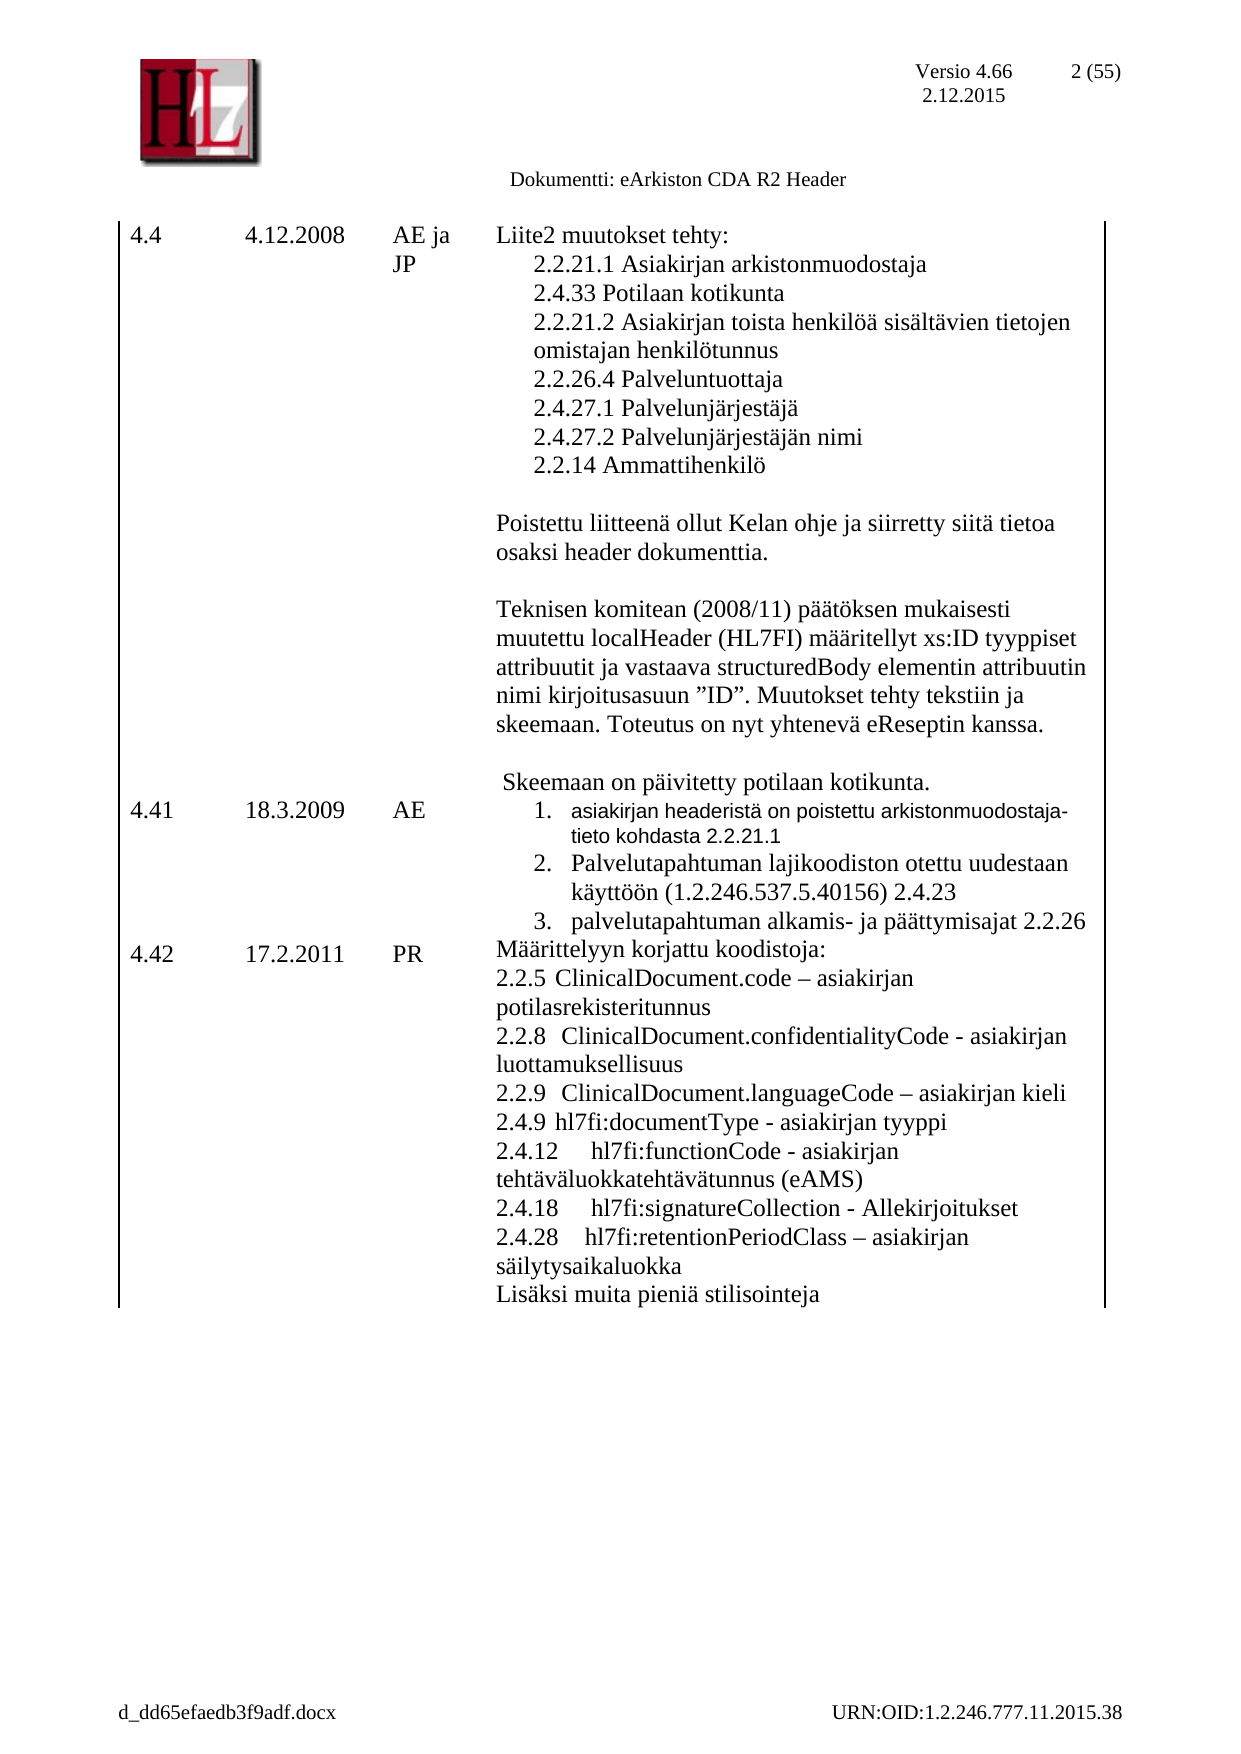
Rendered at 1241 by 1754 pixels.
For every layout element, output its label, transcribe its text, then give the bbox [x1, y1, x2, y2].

table_cell Liite2 muutokset tehty: 2.2.21.1 Asiakirjan arkistonmuodostaja 2.4.33 Potilaan kotikunta 2.2.21.2 Asiakirjan toista henkilöä sisältävien tietojen omistajan henkilötunnus 2.2.26.4 Palveluntuottaja 2.4.27.1 Palvelunjärjestäjä 2.4.27.2 Palvelunjärjestäjän nimi 2.2.14 Ammattihenkilö Poistettu liitteenä ollut Kelan ohje ja siirretty siitä tietoa osaksi header dokumenttia. Teknisen komitean (2008/11) päätöksen mukaisesti muutettu localHeader (HL7FI) määritellyt xs:ID tyyppiset attribuutit ja vastaava structuredBody elementin attribuutin nimi kirjoitusasuun ”ID”. Muutokset tehty tekstiin ja skeemaan. Toteutus on nyt yhtenevä eReseptin kanssa. Skeemaan on päivitetty potilaan kotikunta. [485, 221, 1104, 796]
table_cell 4.4 [120, 221, 233, 796]
table_cell AE ja JP [381, 221, 484, 796]
table_cell AE PR [381, 796, 484, 1308]
picture [140, 59, 263, 167]
table_cell 4.12.2008 [234, 221, 381, 796]
table_cell 18.3.2009 17.2.2011 [234, 796, 381, 1308]
table_cell 4.41 4.42 [120, 796, 233, 1308]
table_cell asiakirjan headeristä on poistettu arkistonmuodostaja-tieto kohdasta 2.2.21.1 Palvelutapahtuman lajikoodiston otettu uudestaan käyttöön (1.2.246.537.5.40156) 2.4.23 palvelutapahtuman alkamis- ja päättymisajat 2.2.26 Määrittelyyn korjattu koodistoja: 2.2.5 ClinicalDocument.code – asiakirjan potilasrekisteritunnus 2.2.8 ClinicalDocument.confidentialityCode - asiakirjan luottamuksellisuus 2.2.9 ClinicalDocument.languageCode – asiakirjan kieli 2.4.9 hl7fi:documentType - asiakirjan tyyppi 2.4.12 hl7fi:functionCode - asiakirjan tehtäväluokkatehtävätunnus (eAMS) 2.4.18 hl7fi:signatureCollection - Allekirjoitukset 2.4.28 hl7fi:retentionPeriodClass – asiakirjan säilytysaikaluokka Lisäksi muita pieniä stilisointeja [485, 796, 1104, 1308]
